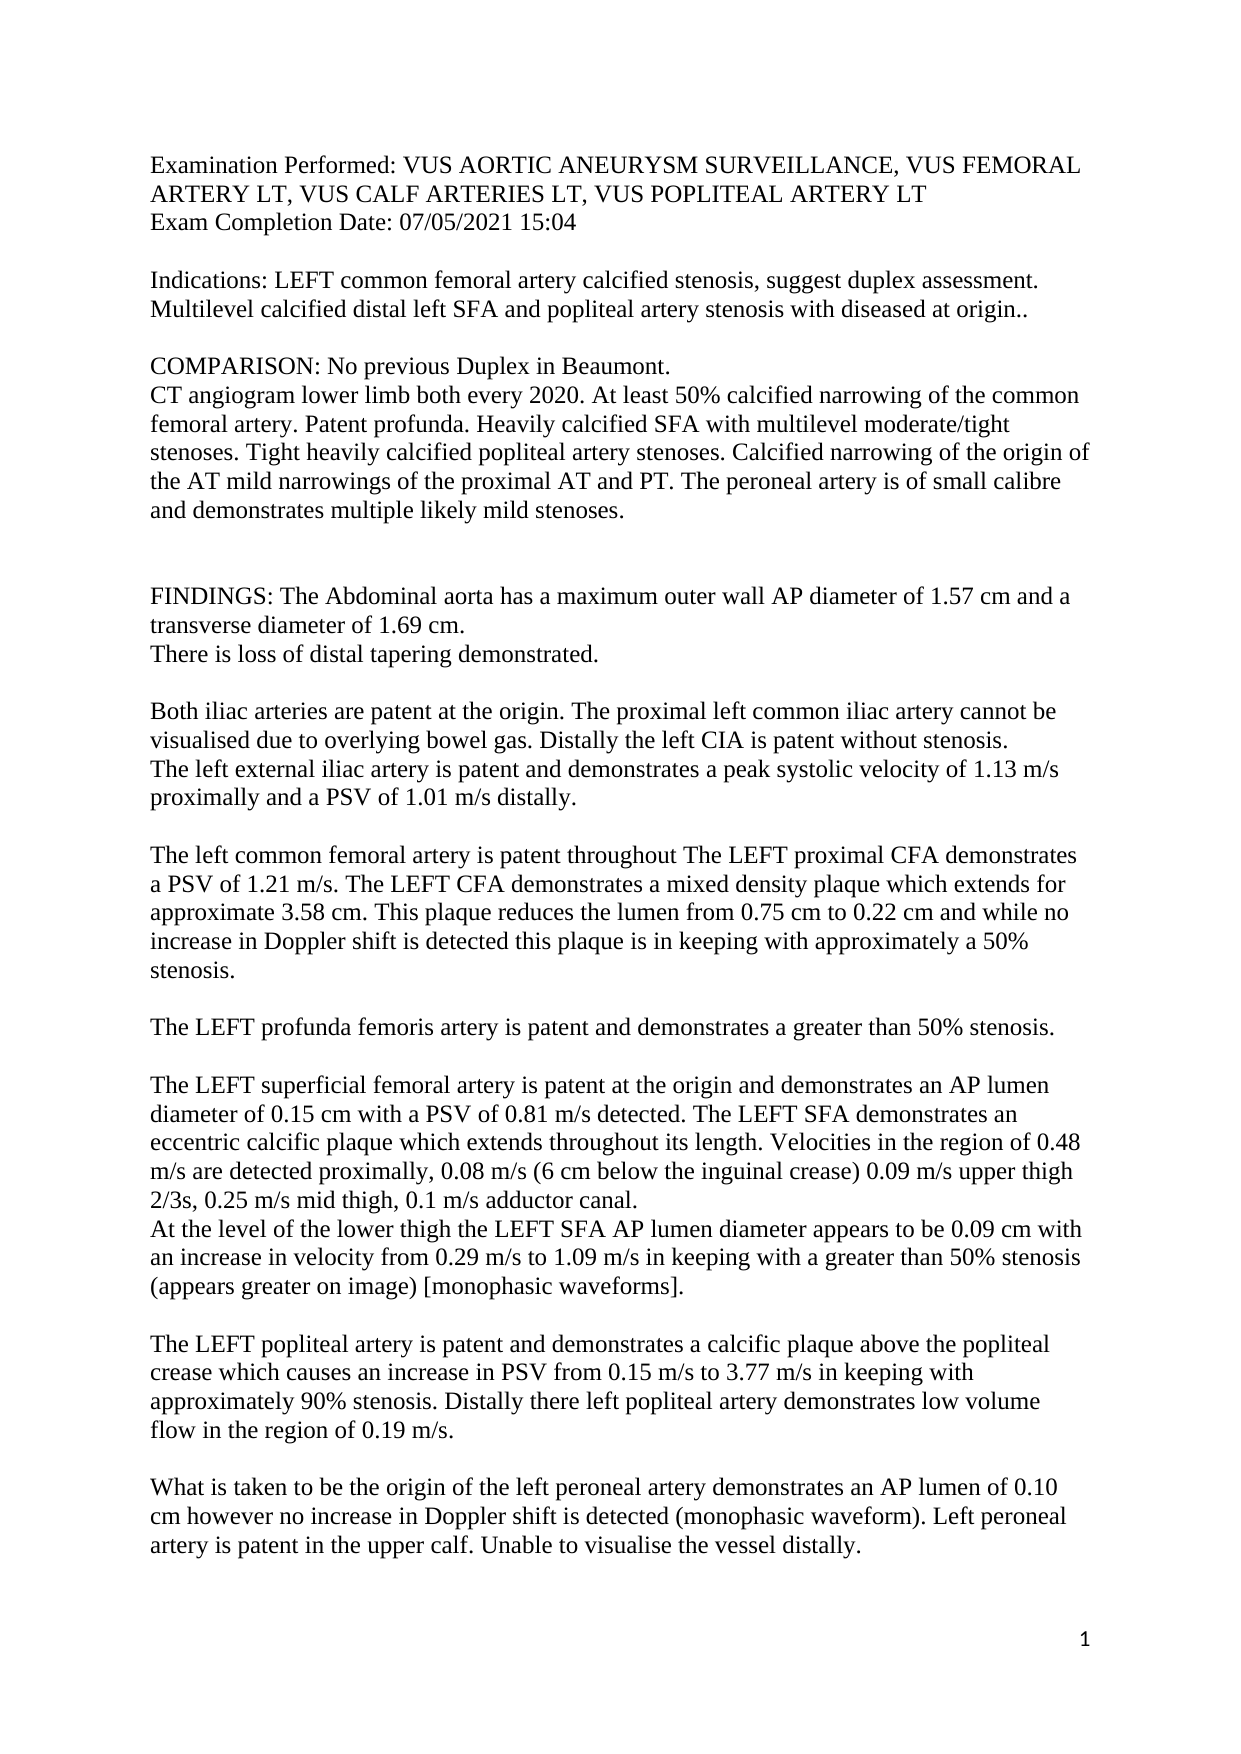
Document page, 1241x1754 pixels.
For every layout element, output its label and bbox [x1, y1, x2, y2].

text [150, 150, 1090, 1587]
